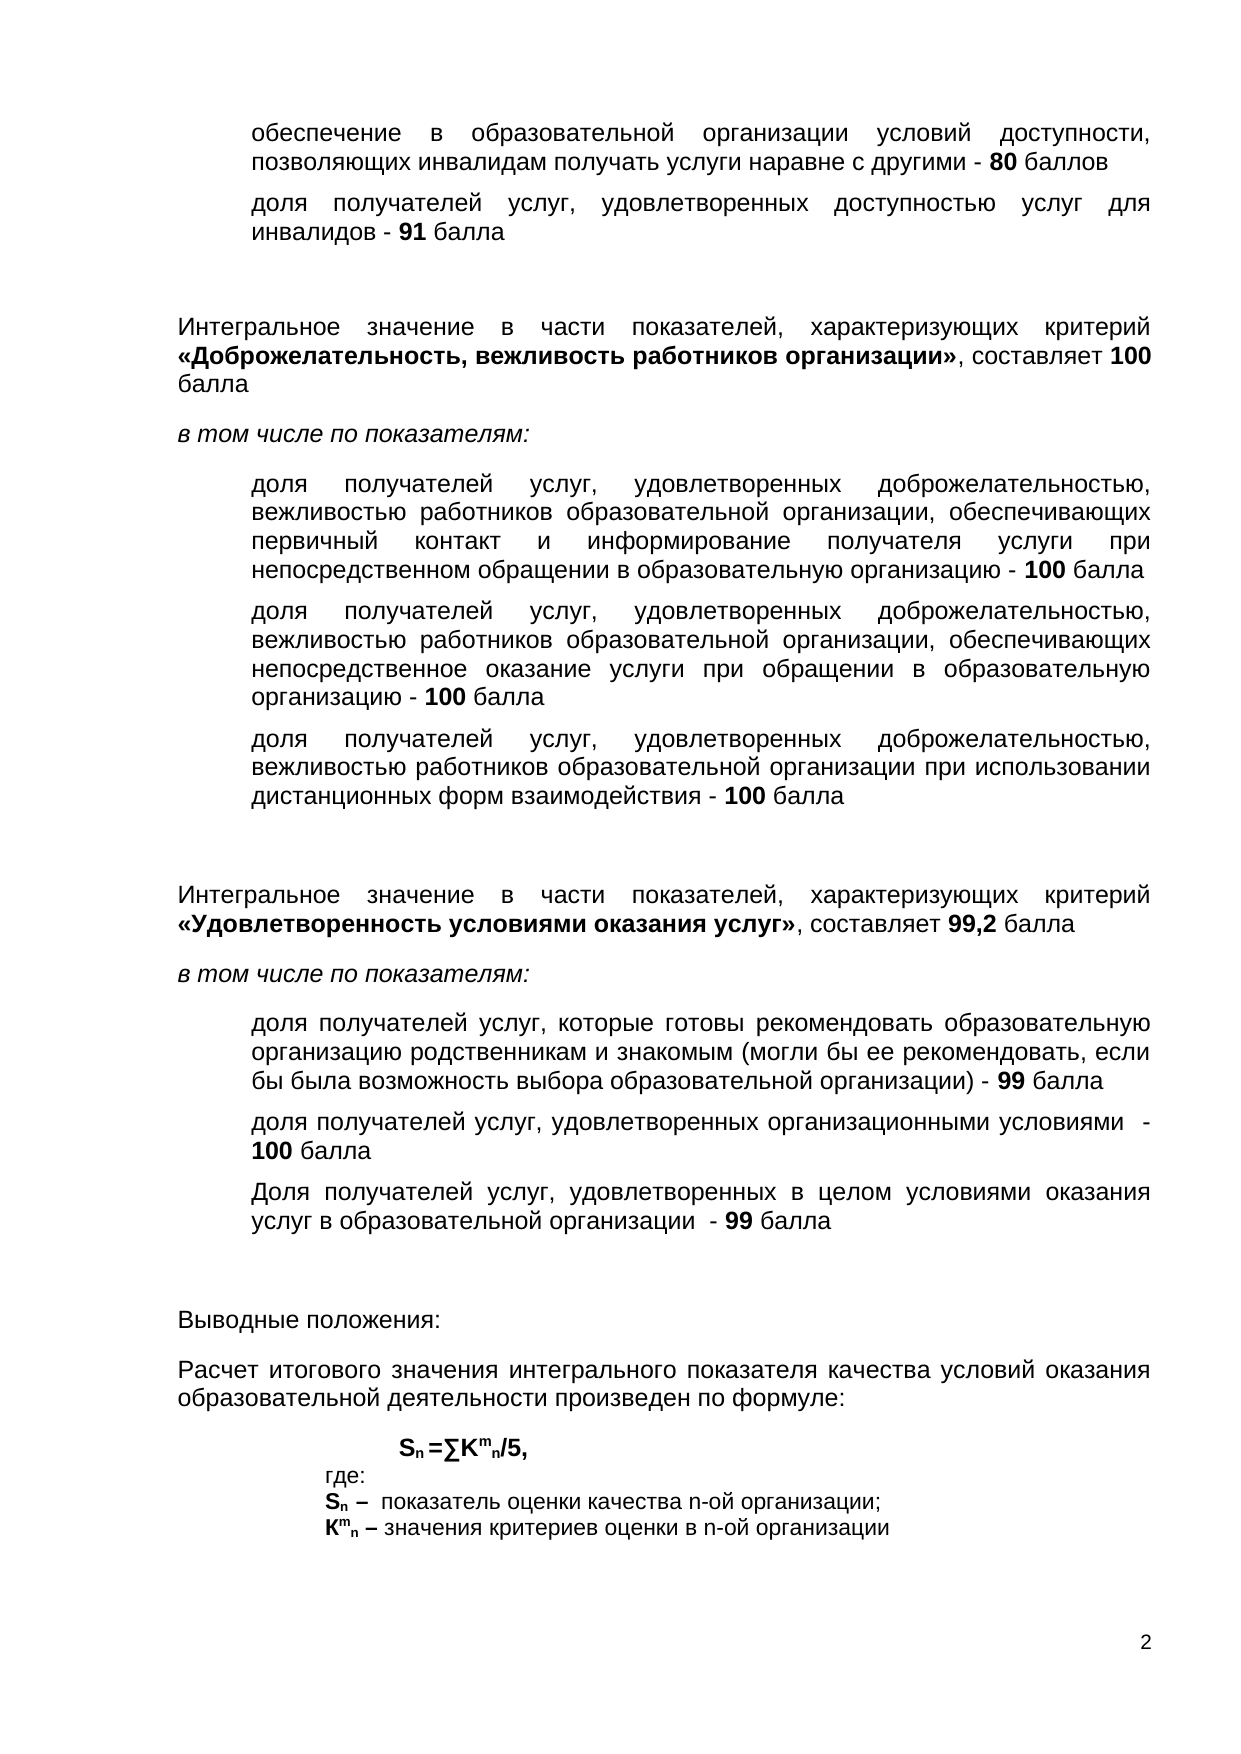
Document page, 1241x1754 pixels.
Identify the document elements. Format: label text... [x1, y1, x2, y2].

text доля получателей услуг, удовлетворенных доступностью услуг для инвалидов - 91 балла [251, 188, 1152, 246]
text Интегральное значение в части показателей, характеризующих критерий «Доброжелательность, вежливость работников организации», составляет 100 балла [177, 312, 1152, 398]
text доля получателей услуг, удовлетворенных доброжелательностью, вежливостью работников образовательной организации при использовании дистанционных форм взаимодействия - 100 балла [251, 723, 1152, 810]
text Интегральное значение в части показателей, характеризующих критерий «Удовлетворенность условиями оказания услуг», составляет 99,2 балла [177, 880, 1152, 938]
text в том числе по показателям: [177, 419, 1152, 448]
text Доля получателей услуг, удовлетворенных в целом условиями оказания услуг в образовательной организации - 99 балла [251, 1177, 1152, 1234]
text обеспечение в образовательной организации условий доступности, позволяющих инвалидам получать услуги наравне с другими - 80 баллов [251, 118, 1152, 176]
text в том числе по показателям: [177, 959, 1152, 987]
text доля получателей услуг, удовлетворенных доброжелательностью, вежливостью работников образовательной организации, обеспечивающих непосредственное оказание услуги при обращении в образовательную организацию - 100 балла [251, 596, 1152, 711]
text доля получателей услуг, удовлетворенных доброжелательностью, вежливостью работников образовательной организации, обеспечивающих первичный контакт и информирование получателя услуги при непосредственном обращении в образовательную организацию - 100 балла [251, 468, 1152, 583]
text Расчет итогового значения интегрального показателя качества условий оказания образовательной деятельности произведен по формуле: [177, 1354, 1152, 1412]
text Sn =∑Kmn/5, [398, 1433, 1152, 1462]
text где: [325, 1462, 1152, 1488]
text доля получателей услуг, удовлетворенных организационными условиями - 100 балла [251, 1107, 1152, 1164]
text Выводные положения: [177, 1305, 1152, 1334]
text доля получателей услуг, которые готовы рекомендовать образовательную организацию родственникам и знакомым (могли бы ее рекомендовать, если бы была возможность выбора образовательной организации) - 99 балла [251, 1008, 1152, 1094]
text Кmn – значения критериев оценки в n-ой организации [325, 1514, 1152, 1541]
text Sn – показатель оценки качества n-ой организации; [325, 1488, 1152, 1514]
